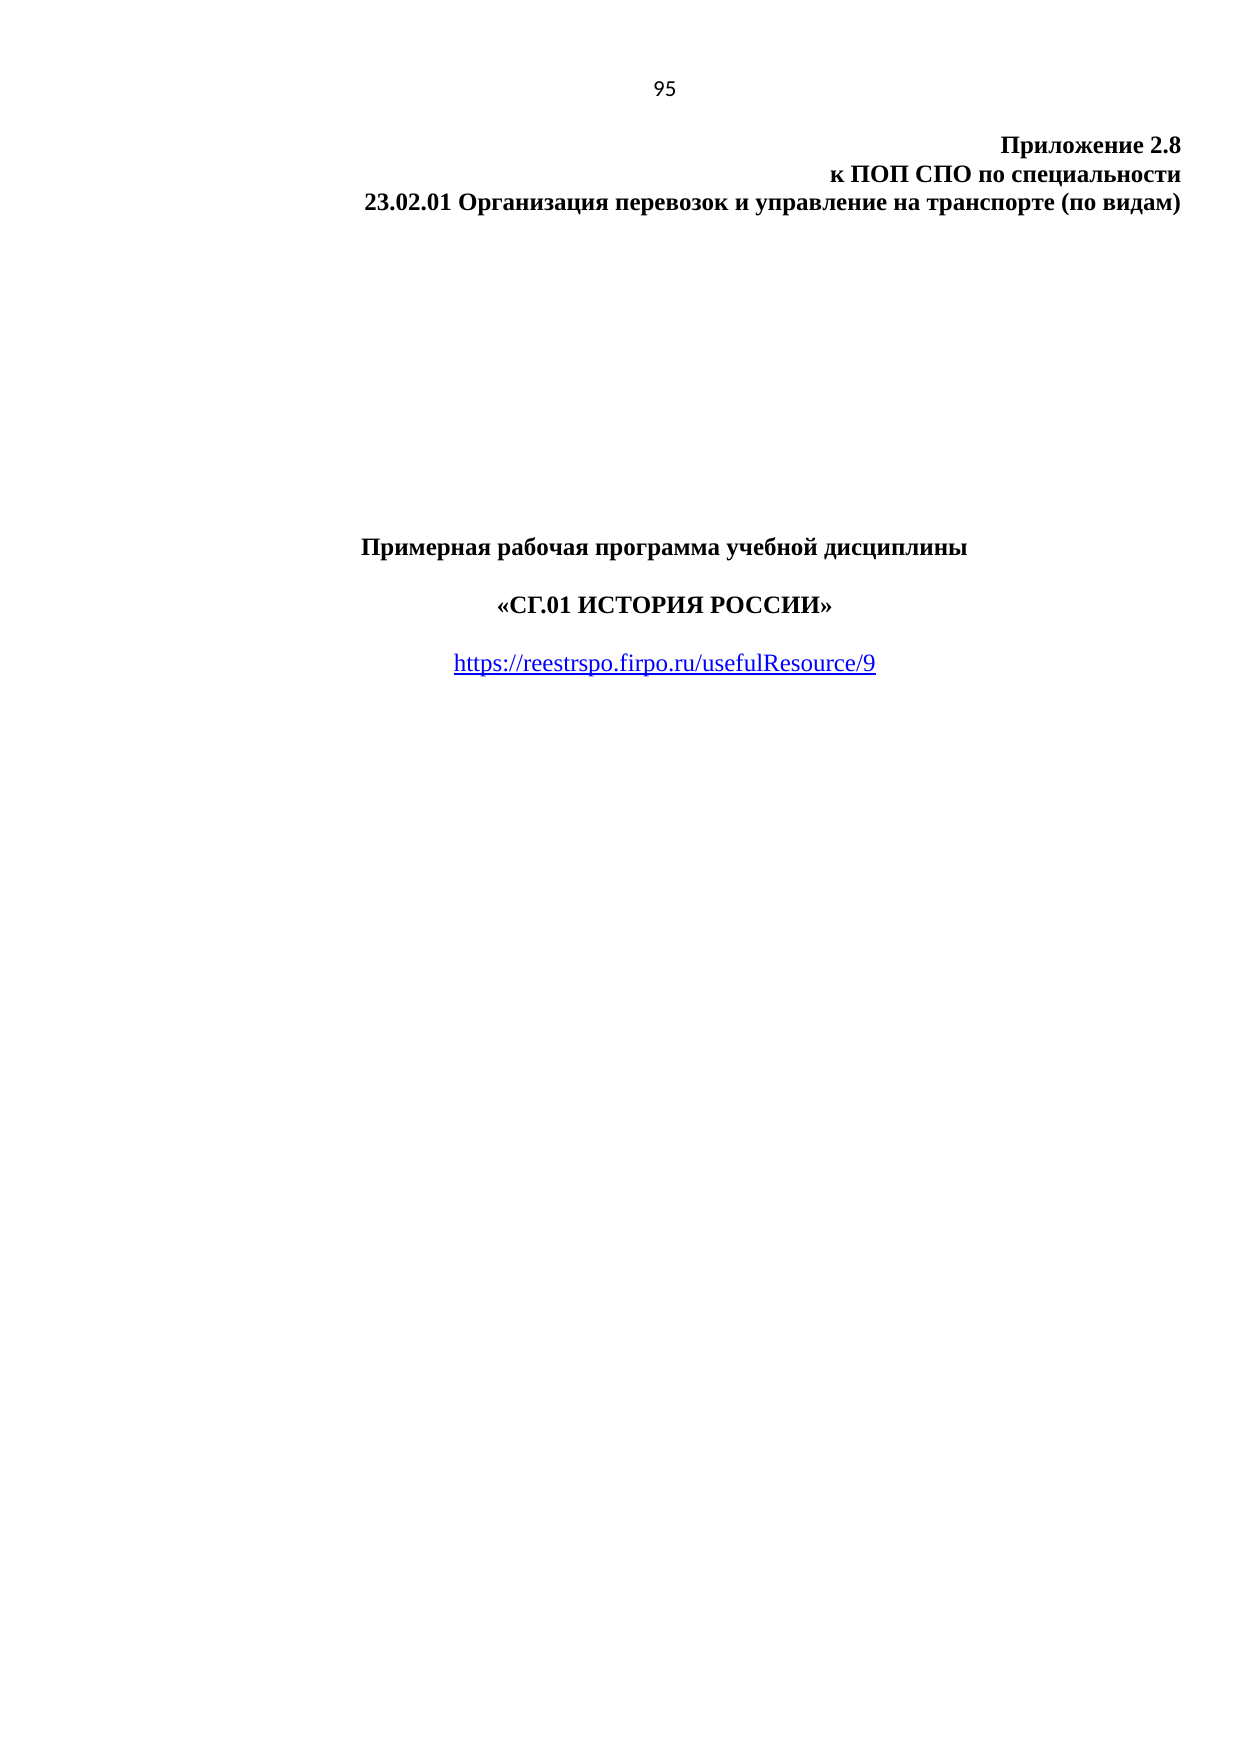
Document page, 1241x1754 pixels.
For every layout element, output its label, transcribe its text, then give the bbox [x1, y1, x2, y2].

text Примерная рабочая программа учебной дисциплины [148, 532, 1181, 561]
text 23.02.01 Организация перевозок и управление на транспорте (по видам) [148, 187, 1181, 216]
text https://reestrspo.firpo.ru/usefulResource/9 [148, 648, 1181, 677]
text Приложение 2.8 [148, 130, 1181, 159]
text к ПОП СПО по специальности [148, 159, 1181, 187]
subtitle «СГ.01 ИСТОРИЯ РОССИИ» [148, 590, 1181, 619]
